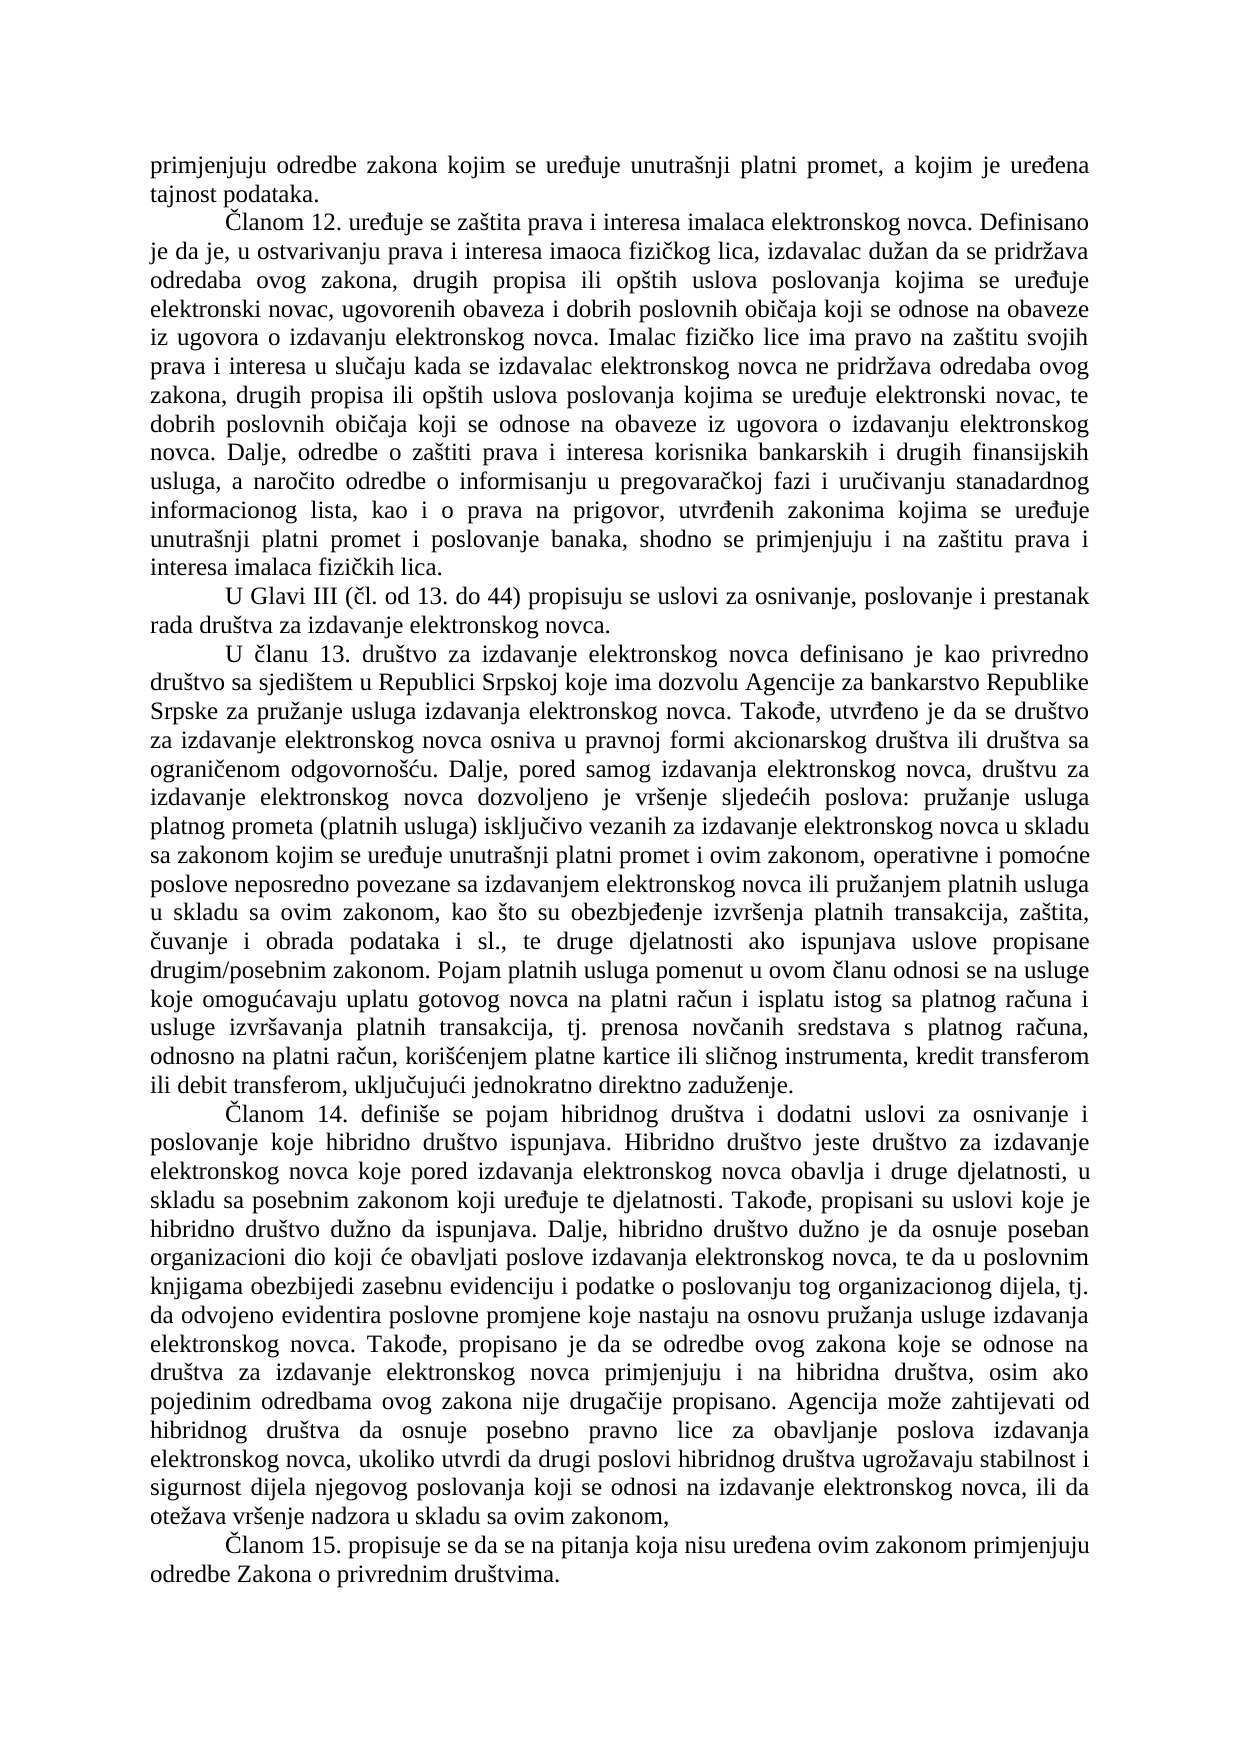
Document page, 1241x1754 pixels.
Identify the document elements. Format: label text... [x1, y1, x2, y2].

text Članom 14. definiše se pojam hibridnog društva i dodatni uslovi za osnivanje i poslovanje koje hibridno društvo ispunjava. Hibridno društvo jeste društvo za izdavanje elektronskog novca koje pored izdavanja elektronskog novca obavlja i druge djelatnosti, u skladu sa posebnim zakonom koji uređuje te djelatnosti. Takođe, propisani su uslovi koje je hibridno društvo dužno da ispunjava. Dalje, hibridno društvo dužno je da osnuje poseban organizacioni dio koji će obavljati poslove izdavanja elektronskog novca, te da u poslovnim knjigama obezbijedi zasebnu evidenciju i podatke o poslovanju tog organizacionog dijela, tj. da odvojeno evidentira poslovne promjene koje nastaju na osnovu pružanja usluge izdavanja elektronskog novca. Takođe, propisano je da se odredbe ovog zakona koje se odnose na društva za izdavanje elektronskog novca primjenjuju i na hibridna društva, osim ako pojedinim odredbama ovog zakona nije drugačije propisano. Agencija može zahtijevati od hibridnog društva da osnuje posebno pravno lice za obavljanje poslova izdavanja elektronskog novca, ukoliko utvrdi da drugi poslovi hibridnog društva ugrožavaju stabilnost i sigurnost dijela njegovog poslovanja koji se odnosi na izdavanje elektronskog novca, ili da otežava vršenje nadzora u skladu sa ovim zakonom, [150, 1099, 1090, 1530]
text U Glavi III (čl. od 13. do 44) propisuju se uslovi za osnivanje, poslovanje i prestanak rada društva za izdavanje elektronskog novca. [150, 581, 1090, 639]
text U članu 13. društvo za izdavanje elektronskog novca definisano je kao privredno društvo sa sjedištem u Republici Srpskoj koje ima dozvolu Agencije za bankarstvo Republike Srpske za pružanje usluga izdavanja elektronskog novca. Takođe, utvrđeno je da se društvo za izdavanje elektronskog novca osniva u pravnoj formi akcionarskog društva ili društva sa ograničenom odgovornošću. Dalje, pored samog izdavanja elektronskog novca, društvu za izdavanje elektronskog novca dozvoljeno je vršenje sljedećih poslova: pružanje usluga platnog prometa (platnih usluga) isključivo vezanih za izdavanje elektronskog novca u skladu sa zakonom kojim se uređuje unutrašnji platni promet i ovim zakonom, operativne i pomoćne poslove neposredno povezane sa izdavanjem elektronskog novca ili pružanjem platnih usluga u skladu sa ovim zakonom, kao što su obezbjeđenje izvršenja platnih transakcija, zaštita, čuvanje i obrada podataka i sl., te druge djelatnosti ako ispunjava uslove propisane drugim/posebnim zakonom. Pojam platnih usluga pomenut u ovom članu odnosi se na usluge koje omogućavaju uplatu gotovog novca na platni račun i isplatu istog sa platnog računa i usluge izvršavanja platnih transakcija, tj. prenosa novčanih sredstava s platnog računa, odnosno na platni račun, korišćenjem platne kartice ili sličnog instrumenta, kredit transferom ili debit transferom, uključujući jednokratno direktno zaduženje. [150, 639, 1090, 1099]
text Članom 12. uređuje se zaštita prava i interesa imalaca elektronskog novca. Definisano je da je, u ostvarivanju prava i interesa imaoca fizičkog lica, izdavalac dužan da se pridržava odredaba ovog zakona, drugih propisa ili opštih uslova poslovanja kojima se uređuje elektronski novac, ugovorenih obaveza i dobrih poslovnih običaja koji se odnose na obaveze iz ugovora o izdavanju elektronskog novca. Imalac fizičko lice ima pravo na zaštitu svojih prava i interesa u slučaju kada se izdavalac elektronskog novca ne pridržava odredaba ovog zakona, drugih propisa ili opštih uslova poslovanja kojima se uređuje elektronski novac, te dobrih poslovnih običaja koji se odnose na obaveze iz ugovora o izdavanju elektronskog novca. Dalje, odredbe o zaštiti prava i interesa korisnika bankarskih i drugih finansijskih usluga, a naročito odredbe o informisanju u pregovaračkoj fazi i uručivanju stanadardnog informacionog lista, kao i o prava na prigovor, utvrđenih zakonima kojima se uređuje unutrašnji platni promet i poslovanje banaka, shodno se primjenjuju i na zaštitu prava i interesa imalaca fizičkih lica. [150, 207, 1090, 581]
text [150, 150, 1090, 207]
text Članom 15. propisuje se da se na pitanja koja nisu uređena ovim zakonom primjenjuju odredbe Zakona o privrednim društvima. [150, 1530, 1090, 1587]
